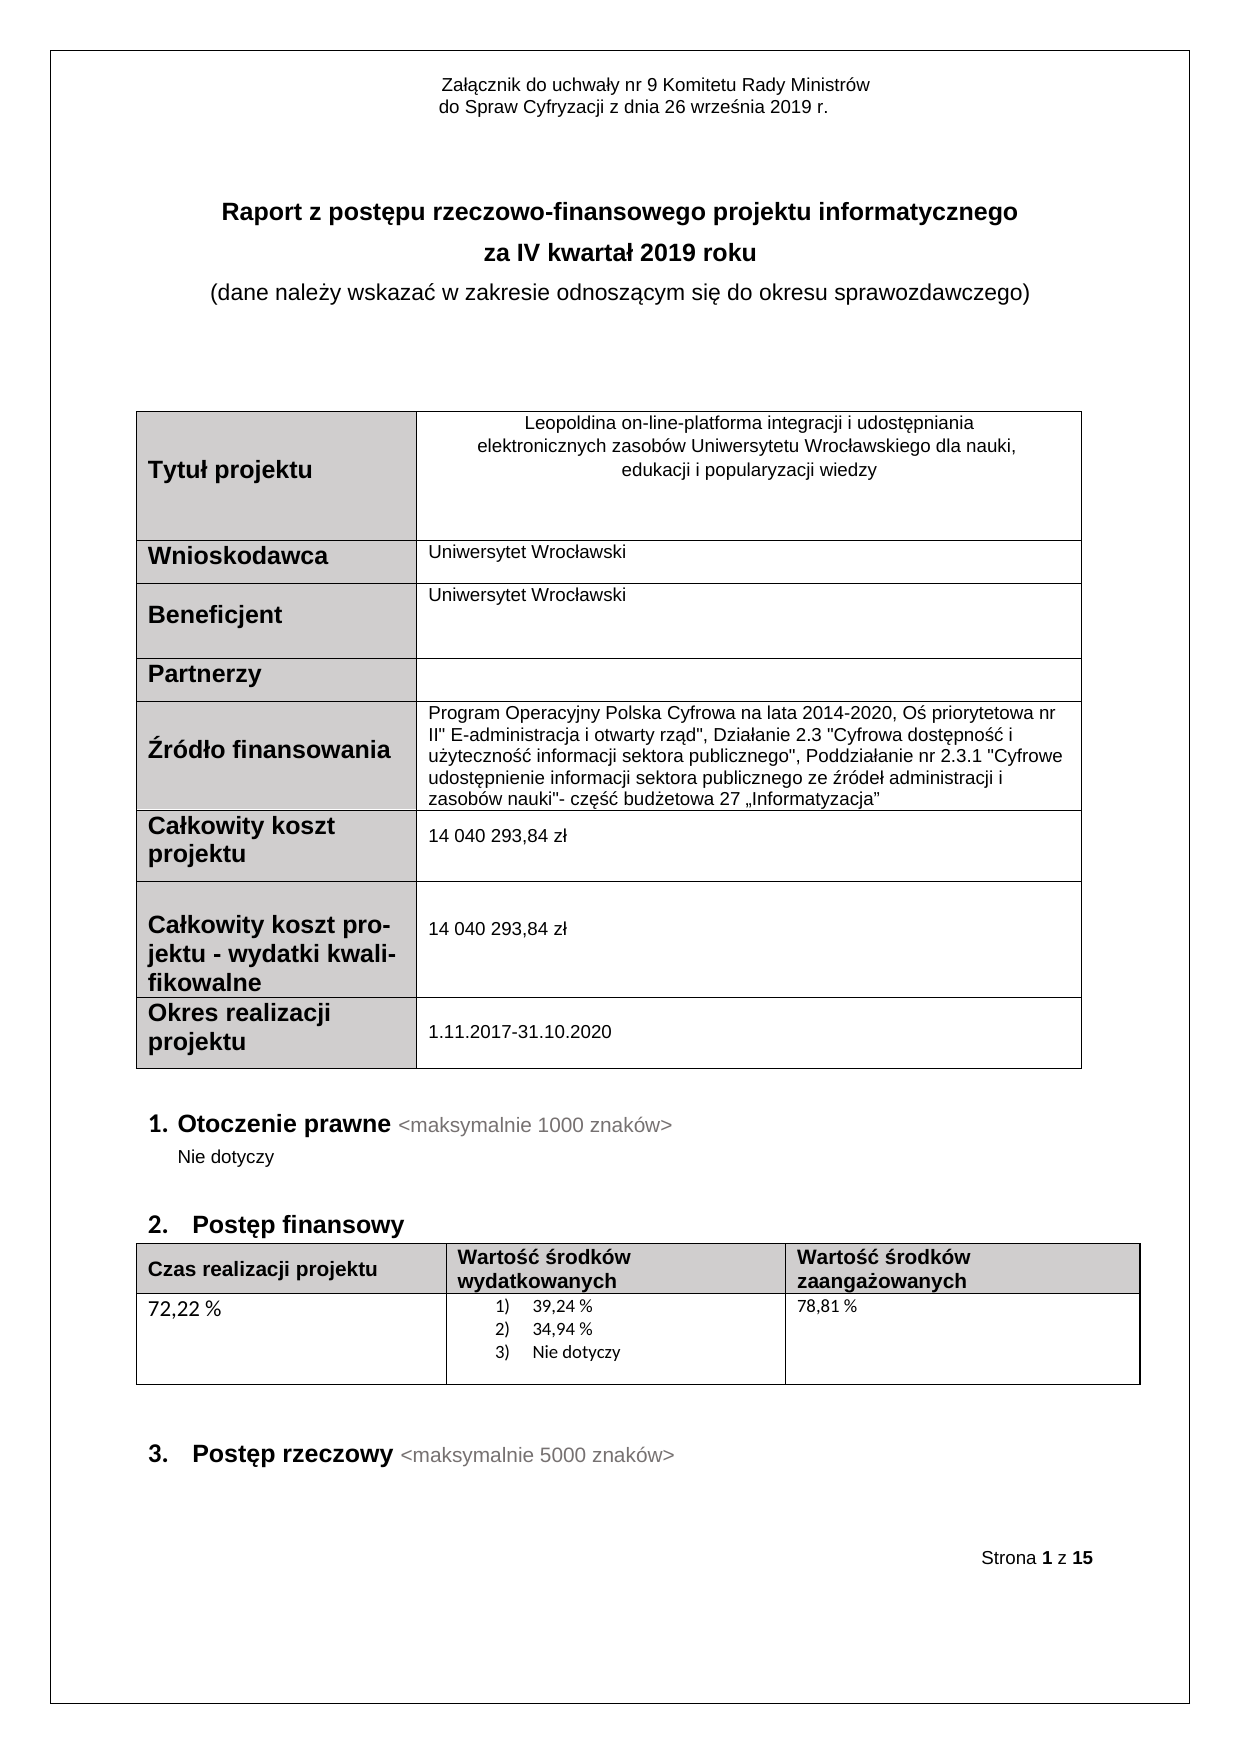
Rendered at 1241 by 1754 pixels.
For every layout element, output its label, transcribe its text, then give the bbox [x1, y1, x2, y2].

subtitle Postęp rzeczowy <maksymalnie 5000 znaków> [148, 1436, 1093, 1469]
table_cell Uniwersytet Wrocławski [417, 541, 1081, 583]
subtitle Postęp finansowy [148, 1207, 1093, 1240]
table_header Wartość środków zaangażowanych [786, 1244, 1139, 1293]
table_cell 39,24 % 34,94 % Nie dotyczy [447, 1294, 785, 1384]
table_cell Źródło finansowania [137, 702, 416, 809]
table_cell Partnerzy [137, 659, 416, 701]
table_header Czas realizacji projektu [137, 1244, 446, 1293]
table_cell Całkowity koszt pro- jektu - wydatki kwali- fikowalne [137, 882, 416, 997]
table_cell Całkowity koszt projektu [137, 811, 416, 881]
table_cell 1.11.2017-31.10.2020 [417, 998, 1081, 1068]
table_cell 14 040 293,84 zł [417, 811, 1081, 881]
subtitle za IV kwartał 2019 roku [148, 238, 1093, 267]
table_cell Beneficjent [137, 584, 416, 658]
subtitle Otoczenie prawne <maksymalnie 1000 znaków> [148, 1106, 1063, 1139]
table_header Tytuł projektu [137, 412, 416, 540]
subtitle Nie dotyczy [148, 1146, 1093, 1168]
table_cell Program Operacyjny Polska Cyfrowa na lata 2014-2020, Oś priorytetowa nr II" E-administracja i otwarty rząd", Działanie 2.3 "Cyfrowa dostępność i użyteczność informacji sektora publicznego", Poddziałanie nr 2.3.1 "Cyfrowe udostępnienie informacji sektora publicznego ze źródeł administracji i zasobów nauki"- część budżetowa 27 „Informatyzacja” [417, 702, 1081, 809]
table_cell [417, 659, 1081, 701]
table_cell 78,81 % [786, 1294, 1139, 1384]
table_cell 14 040 293,84 zł [417, 882, 1081, 997]
subtitle Raport z postępu rzeczowo-finansowego projektu informatycznego [148, 197, 1093, 225]
table_header Leopoldina on-line-platforma integracji i udostępniania elektronicznych zasobów Uniwersytetu Wrocławskiego dla nauki, edukacji i popularyzacji wiedzy [417, 412, 1081, 540]
table_cell 72,22 % [137, 1294, 446, 1384]
table_cell Wnioskodawca [137, 541, 416, 583]
table_header Wartość środków wydatkowanych [447, 1244, 785, 1293]
table_cell Okres realizacji projektu [137, 998, 416, 1068]
text (dane należy wskazać w zakresie odnoszącym się do okresu sprawozdawczego) [148, 279, 1093, 305]
table_cell Uniwersytet Wrocławski [417, 584, 1081, 658]
